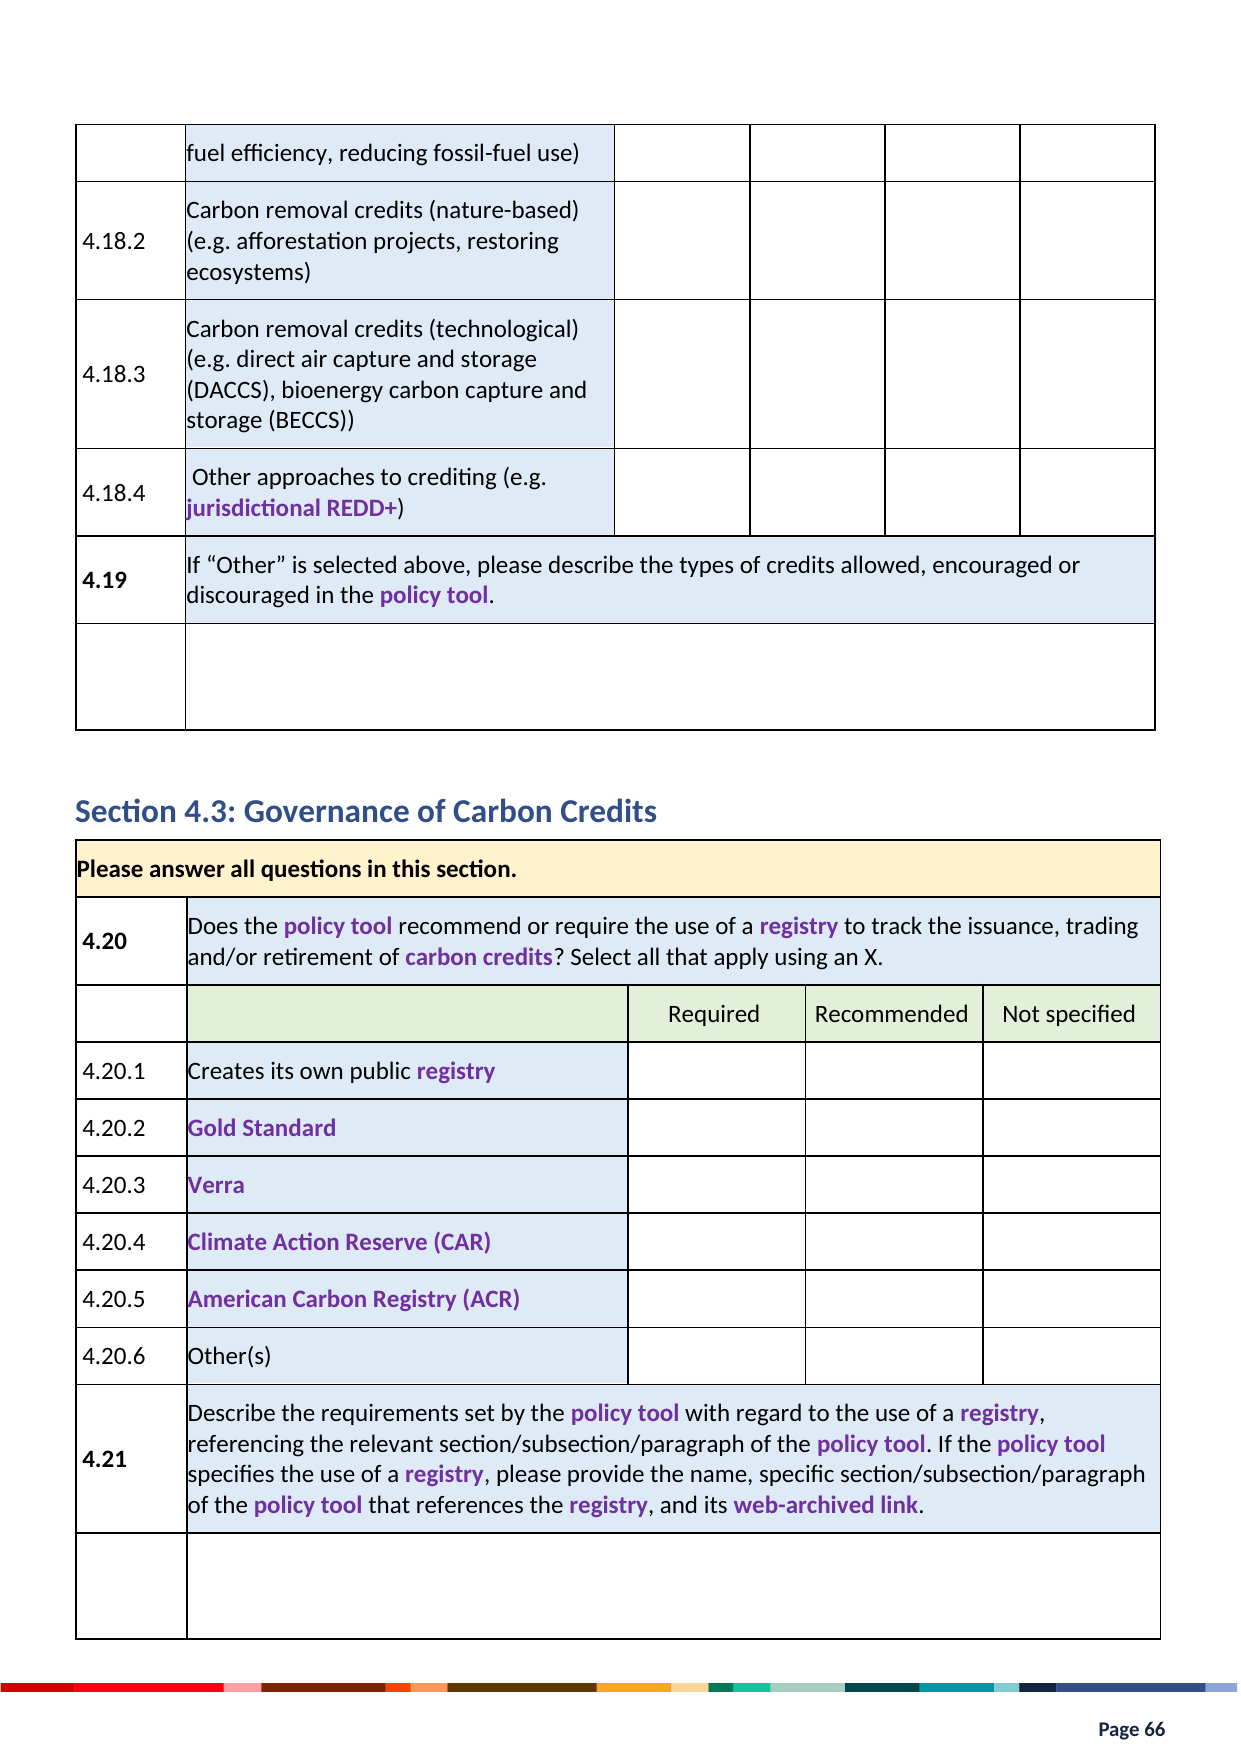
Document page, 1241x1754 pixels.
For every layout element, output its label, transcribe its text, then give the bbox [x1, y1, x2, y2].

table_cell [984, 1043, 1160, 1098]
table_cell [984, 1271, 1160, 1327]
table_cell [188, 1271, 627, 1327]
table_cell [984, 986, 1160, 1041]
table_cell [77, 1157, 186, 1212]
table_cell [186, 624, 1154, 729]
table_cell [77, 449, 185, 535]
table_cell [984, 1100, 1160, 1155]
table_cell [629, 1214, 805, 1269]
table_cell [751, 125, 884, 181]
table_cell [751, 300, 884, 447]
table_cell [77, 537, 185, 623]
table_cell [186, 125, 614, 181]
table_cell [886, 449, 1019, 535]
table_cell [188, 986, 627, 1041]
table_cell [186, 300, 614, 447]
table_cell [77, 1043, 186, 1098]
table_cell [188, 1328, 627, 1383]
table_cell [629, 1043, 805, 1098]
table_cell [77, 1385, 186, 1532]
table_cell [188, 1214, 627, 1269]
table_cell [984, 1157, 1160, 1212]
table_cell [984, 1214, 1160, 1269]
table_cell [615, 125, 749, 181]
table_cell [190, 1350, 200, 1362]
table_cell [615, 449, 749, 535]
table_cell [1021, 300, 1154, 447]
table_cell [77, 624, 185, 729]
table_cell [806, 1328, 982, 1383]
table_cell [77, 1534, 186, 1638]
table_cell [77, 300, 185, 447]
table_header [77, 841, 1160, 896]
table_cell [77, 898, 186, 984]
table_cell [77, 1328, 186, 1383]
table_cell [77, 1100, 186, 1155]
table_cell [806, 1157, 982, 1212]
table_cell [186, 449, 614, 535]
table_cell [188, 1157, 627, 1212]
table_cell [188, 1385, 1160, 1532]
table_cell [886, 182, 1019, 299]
picture [0, 1683, 1236, 1692]
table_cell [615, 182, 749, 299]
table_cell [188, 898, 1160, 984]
subtitle Section 4.3: Governance of Carbon Credits [75, 790, 1165, 831]
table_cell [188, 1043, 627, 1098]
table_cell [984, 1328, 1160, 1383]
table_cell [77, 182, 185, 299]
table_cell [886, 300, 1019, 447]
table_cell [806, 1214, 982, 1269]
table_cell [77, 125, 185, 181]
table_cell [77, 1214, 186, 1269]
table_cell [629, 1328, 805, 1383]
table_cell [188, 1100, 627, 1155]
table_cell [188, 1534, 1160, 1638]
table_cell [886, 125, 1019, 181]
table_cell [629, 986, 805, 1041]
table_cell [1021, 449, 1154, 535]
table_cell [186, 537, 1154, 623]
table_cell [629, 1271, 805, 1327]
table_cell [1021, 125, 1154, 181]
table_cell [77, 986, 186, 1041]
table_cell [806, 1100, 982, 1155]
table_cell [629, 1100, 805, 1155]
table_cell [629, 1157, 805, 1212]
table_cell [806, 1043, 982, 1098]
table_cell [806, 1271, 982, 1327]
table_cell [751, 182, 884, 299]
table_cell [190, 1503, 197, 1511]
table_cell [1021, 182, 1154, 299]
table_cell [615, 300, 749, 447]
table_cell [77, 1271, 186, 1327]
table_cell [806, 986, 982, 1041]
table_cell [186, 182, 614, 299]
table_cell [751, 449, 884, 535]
